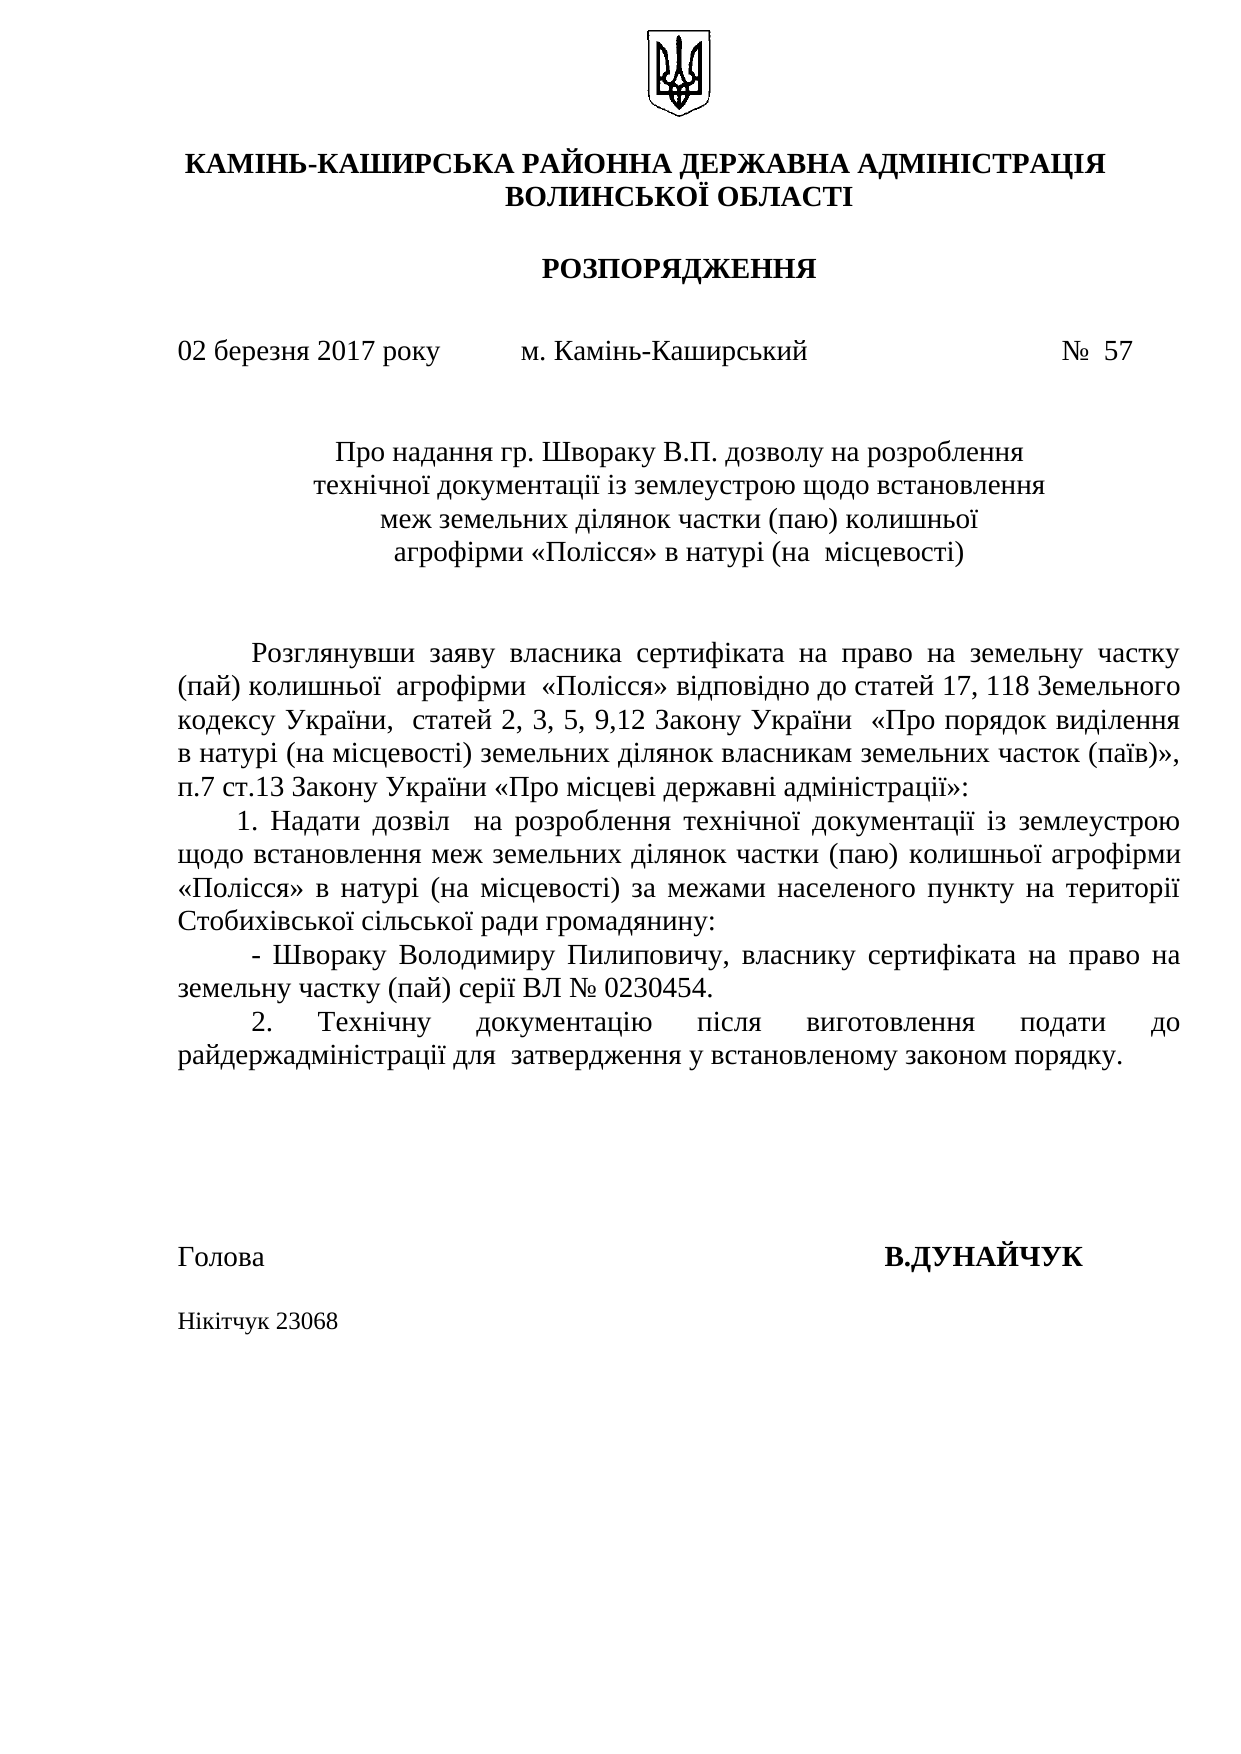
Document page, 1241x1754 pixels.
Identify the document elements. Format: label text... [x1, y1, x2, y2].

text 2. Технічну документацію після виготовлення подати до райдержадміністрації для затвердження у встановленому законом порядку. [177, 1004, 1181, 1071]
text меж земельних ділянок частки (паю) колишньої [177, 501, 1181, 534]
text Про надання гр. Швораку В.П. дозволу на розроблення [177, 434, 1181, 467]
subtitle РОЗПОРЯДЖЕННЯ [177, 251, 1181, 285]
text агрофірми «Полісся» в натурі (на місцевості) [177, 534, 1181, 568]
picture [647, 29, 711, 117]
text Розглянувши заяву власника сертифіката на право на земельну частку (пай) колишньої агрофірми «Полісся» відповідно до статей 17, 118 Земельного кодексу України, статей 2, 3, 5, 9,12 Закону України «Про порядок виділення в натурі (на місцевості) земельних ділянок власникам земельних часток (паїв)», п.7 ст.13 Закону України «Про місцеві державні адміністрації»: [177, 635, 1181, 803]
text Голова В.ДУНАЙЧУК [177, 1239, 1181, 1272]
subtitle ВОЛИНСЬКОЇ ОБЛАСТІ [177, 179, 1181, 213]
text технічної документації із землеустрою щодо встановлення [177, 467, 1181, 501]
text Нікітчук 23068 [177, 1306, 1181, 1334]
title 02 березня 2017 року м. Камінь-Каширський № 57 [177, 333, 1181, 367]
subtitle КАМІНЬ-КАШИРСЬКА РАЙОННА ДЕРЖАВНА АДМІНІСТРАЦІЯ [177, 146, 1181, 179]
text - Швораку Володимиру Пилиповичу, власнику сертифіката на право на земельну частку (пай) серії ВЛ № 0230454. [177, 937, 1181, 1004]
text 1. Надати дозвіл на розроблення технічної документації із землеустрою щодо встановлення меж земельних ділянок частки (паю) колишньої агрофірми «Полісся» в натурі (на місцевості) за межами населеного пункту на території Стобихівської сільської ради громадянину: [177, 803, 1181, 937]
